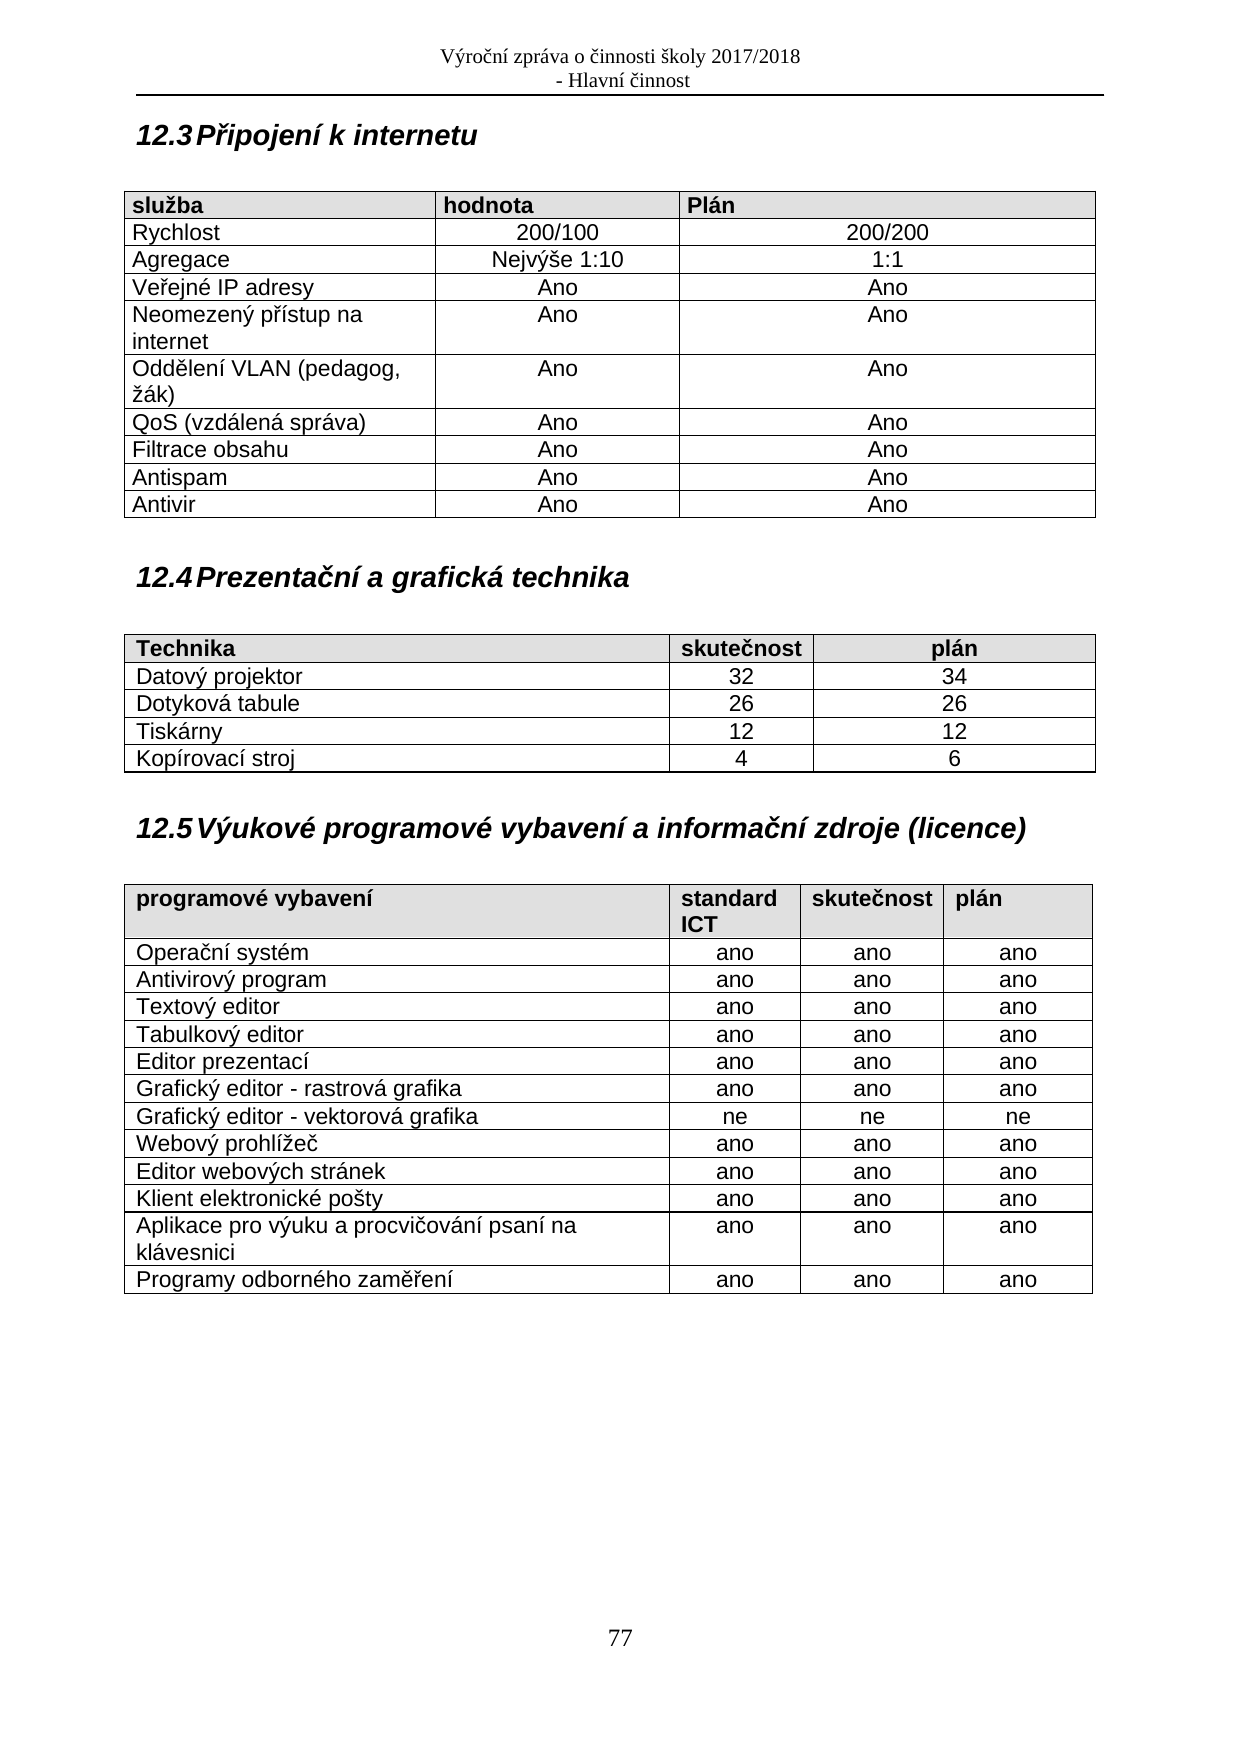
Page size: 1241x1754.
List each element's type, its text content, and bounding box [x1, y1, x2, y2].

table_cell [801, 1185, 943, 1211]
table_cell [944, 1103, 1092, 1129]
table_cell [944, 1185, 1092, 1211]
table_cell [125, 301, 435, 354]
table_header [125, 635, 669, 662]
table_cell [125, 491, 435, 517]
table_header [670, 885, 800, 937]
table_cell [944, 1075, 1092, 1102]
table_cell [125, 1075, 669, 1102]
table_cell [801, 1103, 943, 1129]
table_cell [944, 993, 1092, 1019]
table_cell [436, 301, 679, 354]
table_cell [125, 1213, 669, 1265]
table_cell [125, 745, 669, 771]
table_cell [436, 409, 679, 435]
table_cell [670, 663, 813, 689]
subtitle Výukové programové vybavení a informační zdroje (licence) [136, 811, 1104, 845]
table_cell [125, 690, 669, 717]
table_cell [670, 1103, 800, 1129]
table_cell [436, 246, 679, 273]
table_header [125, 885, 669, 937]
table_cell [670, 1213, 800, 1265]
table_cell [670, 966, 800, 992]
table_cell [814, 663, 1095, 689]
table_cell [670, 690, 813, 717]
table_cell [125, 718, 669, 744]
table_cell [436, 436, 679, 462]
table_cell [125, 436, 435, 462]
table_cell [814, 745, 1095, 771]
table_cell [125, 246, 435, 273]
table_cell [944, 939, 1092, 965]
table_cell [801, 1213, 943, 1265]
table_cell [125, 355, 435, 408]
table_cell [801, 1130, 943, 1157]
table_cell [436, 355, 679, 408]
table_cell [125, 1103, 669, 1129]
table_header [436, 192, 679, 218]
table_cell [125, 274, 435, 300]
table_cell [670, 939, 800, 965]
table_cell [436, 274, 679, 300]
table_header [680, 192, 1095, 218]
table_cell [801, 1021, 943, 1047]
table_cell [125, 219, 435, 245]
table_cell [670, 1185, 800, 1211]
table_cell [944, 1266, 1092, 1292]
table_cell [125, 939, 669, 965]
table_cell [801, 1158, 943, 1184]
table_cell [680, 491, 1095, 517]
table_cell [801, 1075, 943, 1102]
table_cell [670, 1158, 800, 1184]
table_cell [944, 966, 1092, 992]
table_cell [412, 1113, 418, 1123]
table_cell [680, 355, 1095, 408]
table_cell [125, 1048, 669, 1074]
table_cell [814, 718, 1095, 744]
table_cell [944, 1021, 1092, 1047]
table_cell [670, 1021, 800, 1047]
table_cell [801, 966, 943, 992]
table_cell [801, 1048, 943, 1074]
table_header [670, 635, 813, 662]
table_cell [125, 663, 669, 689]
subtitle Připojení k internetu [136, 118, 1104, 152]
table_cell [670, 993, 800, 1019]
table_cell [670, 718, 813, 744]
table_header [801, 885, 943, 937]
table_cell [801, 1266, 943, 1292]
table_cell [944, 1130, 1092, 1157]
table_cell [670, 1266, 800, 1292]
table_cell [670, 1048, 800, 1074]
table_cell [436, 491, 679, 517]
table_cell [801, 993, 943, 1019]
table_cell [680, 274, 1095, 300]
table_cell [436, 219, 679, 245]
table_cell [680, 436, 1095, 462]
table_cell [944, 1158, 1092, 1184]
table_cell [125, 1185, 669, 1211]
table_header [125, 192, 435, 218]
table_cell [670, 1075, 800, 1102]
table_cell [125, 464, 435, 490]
subtitle Prezentační a grafická technika [136, 559, 1104, 593]
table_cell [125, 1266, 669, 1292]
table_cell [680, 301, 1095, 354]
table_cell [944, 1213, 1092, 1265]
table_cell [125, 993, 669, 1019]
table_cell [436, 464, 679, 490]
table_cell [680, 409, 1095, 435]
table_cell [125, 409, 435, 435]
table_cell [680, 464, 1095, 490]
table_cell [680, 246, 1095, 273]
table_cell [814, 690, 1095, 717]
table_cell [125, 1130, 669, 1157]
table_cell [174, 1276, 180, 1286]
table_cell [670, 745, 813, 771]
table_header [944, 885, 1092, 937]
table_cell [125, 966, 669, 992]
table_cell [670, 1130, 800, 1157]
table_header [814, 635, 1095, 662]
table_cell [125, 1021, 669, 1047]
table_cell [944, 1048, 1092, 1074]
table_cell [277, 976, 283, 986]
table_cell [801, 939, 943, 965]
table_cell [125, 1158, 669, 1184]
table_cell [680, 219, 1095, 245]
